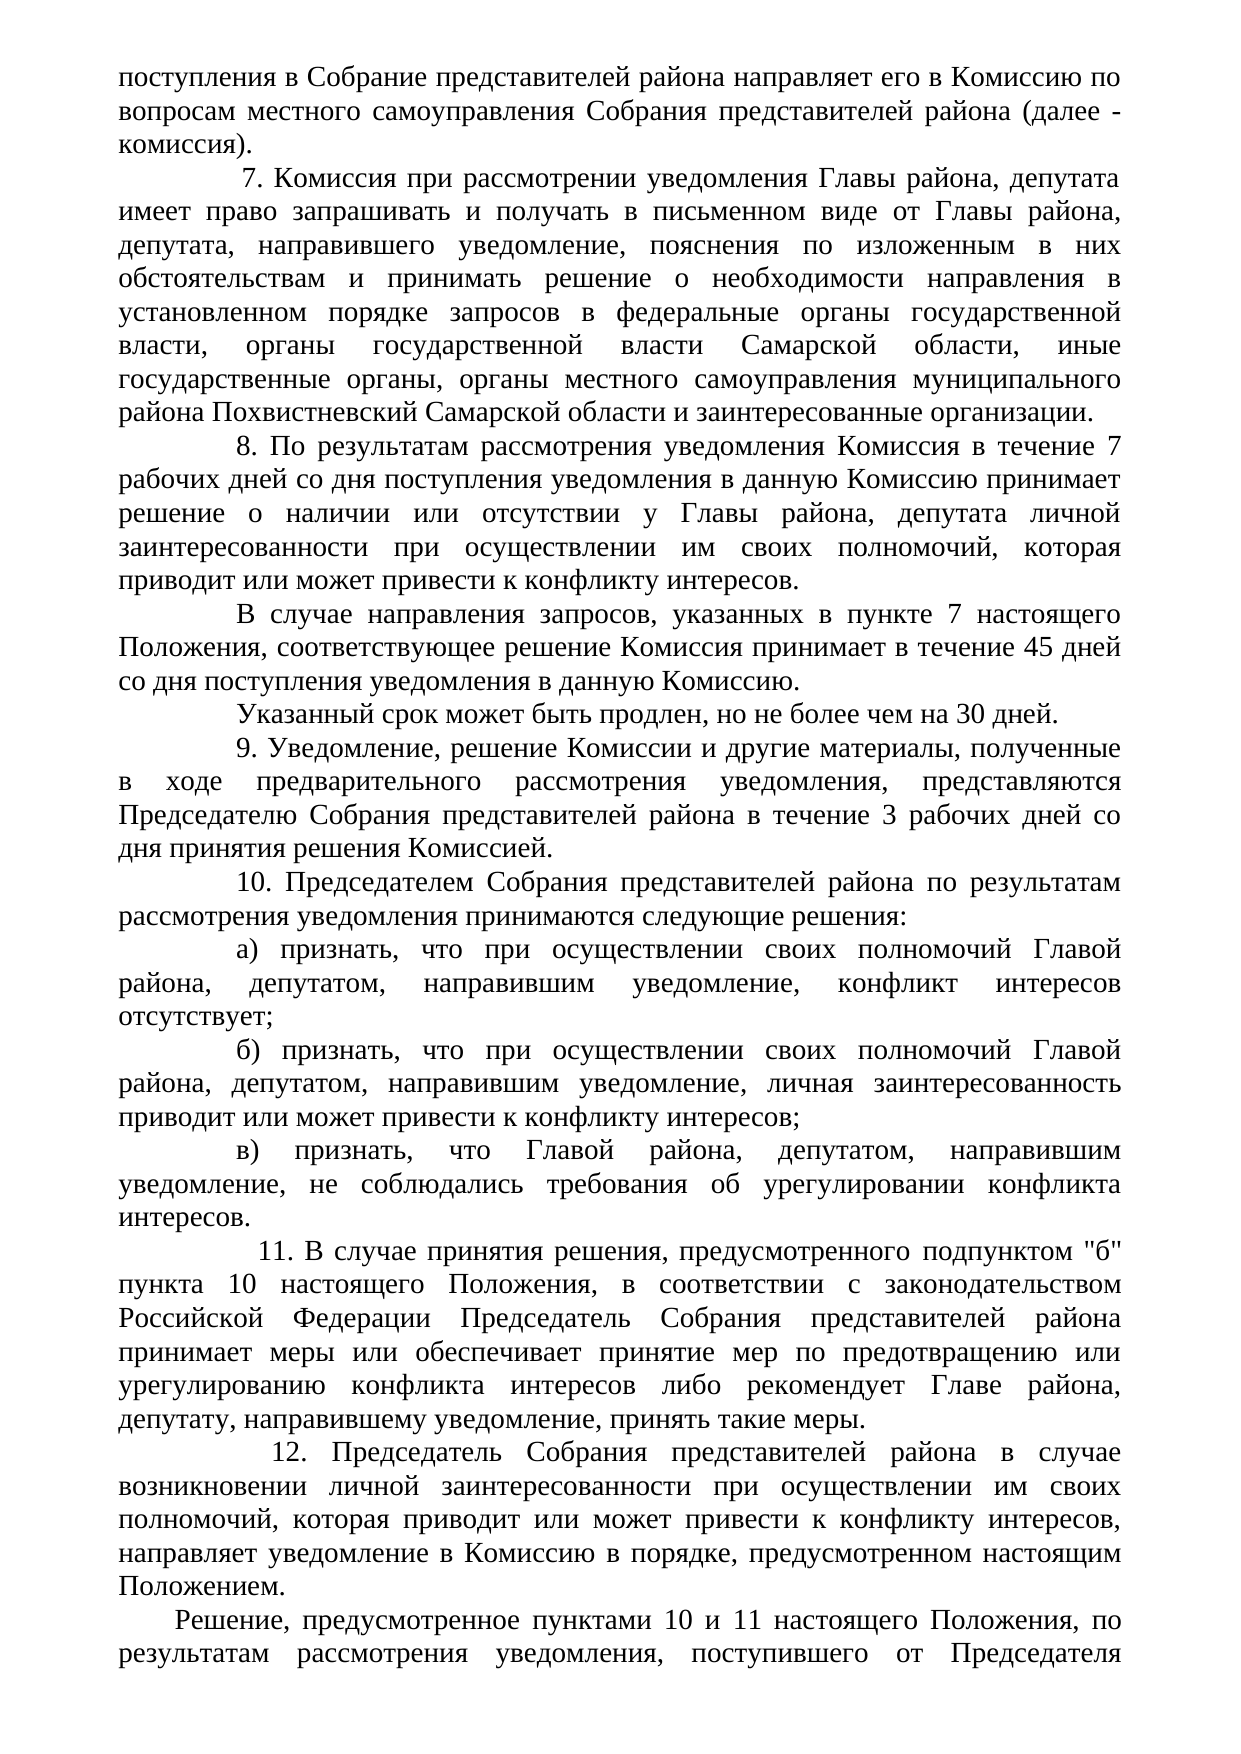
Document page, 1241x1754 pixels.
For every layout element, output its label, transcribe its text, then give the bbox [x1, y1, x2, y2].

text 9. Уведомление, решение Комиссии и другие материалы, полученные в ходе предварительного рассмотрения уведомления, представляются Председателю Собрания представителей района в течение 3 рабочих дней со дня принятия решения Комиссией. [118, 730, 1122, 864]
text а) признать, что при осуществлении своих полномочий Главой района, депутатом, направившим уведомление, конфликт интересов отсутствует; [118, 931, 1122, 1032]
text 12. Председатель Собрания представителей района в случае возникновении личной заинтересованности при осуществлении им своих полномочий, которая приводит или может привести к конфликту интересов, направляет уведомление в Комиссию в порядке, предусмотренном настоящим Положением. [118, 1434, 1122, 1602]
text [118, 1602, 1122, 1669]
text 11. В случае принятия решения, предусмотренного подпунктом "б" пункта 10 настоящего Положения, в соответствии с законодательством Российской Федерации Председатель Собрания представителей района принимает меры или обеспечивает принятие мер по предотвращению или урегулированию конфликта интересов либо рекомендует Главе района, депутату, направившему уведомление, принять такие меры. [118, 1233, 1122, 1434]
text 7. Комиссия при рассмотрении уведомления Главы района, депутата имеет право запрашивать и получать в письменном виде от Главы района, депутата, направившего уведомление, пояснения по изложенным в них обстоятельствам и принимать решение о необходимости направления в установленном порядке запросов в федеральные органы государственной власти, органы государственной власти Самарской области, иные государственные органы, органы местного самоуправления муниципального района Похвистневский Самарской области и заинтересованные организации. [118, 160, 1122, 428]
text 10. Председателем Собрания представителей района по результатам рассмотрения уведомления принимаются следующие решения: [118, 864, 1122, 931]
text 8. По результатам рассмотрения уведомления Комиссия в течение 7 рабочих дней со дня поступления уведомления в данную Комиссию принимает решение о наличии или отсутствии у Главы района, депутата личной заинтересованности при осуществлении им своих полномочий, которая приводит или может привести к конфликту интересов. [118, 428, 1122, 596]
text б) признать, что при осуществлении своих полномочий Главой района, депутатом, направившим уведомление, личная заинтересованность приводит или может привести к конфликту интересов; [118, 1032, 1122, 1132]
text Указанный срок может быть продлен, но не более чем на 30 дней. [118, 696, 1122, 730]
text в) признать, что Главой района, депутатом, направившим уведомление, не соблюдались требования об урегулировании конфликта интересов. [118, 1132, 1122, 1233]
text В случае направления запросов, указанных в пункте 7 настоящего Положения, соответствующее решение Комиссия принимает в течение 45 дней со дня поступления уведомления в данную Комиссию. [118, 596, 1122, 696]
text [118, 59, 1122, 160]
